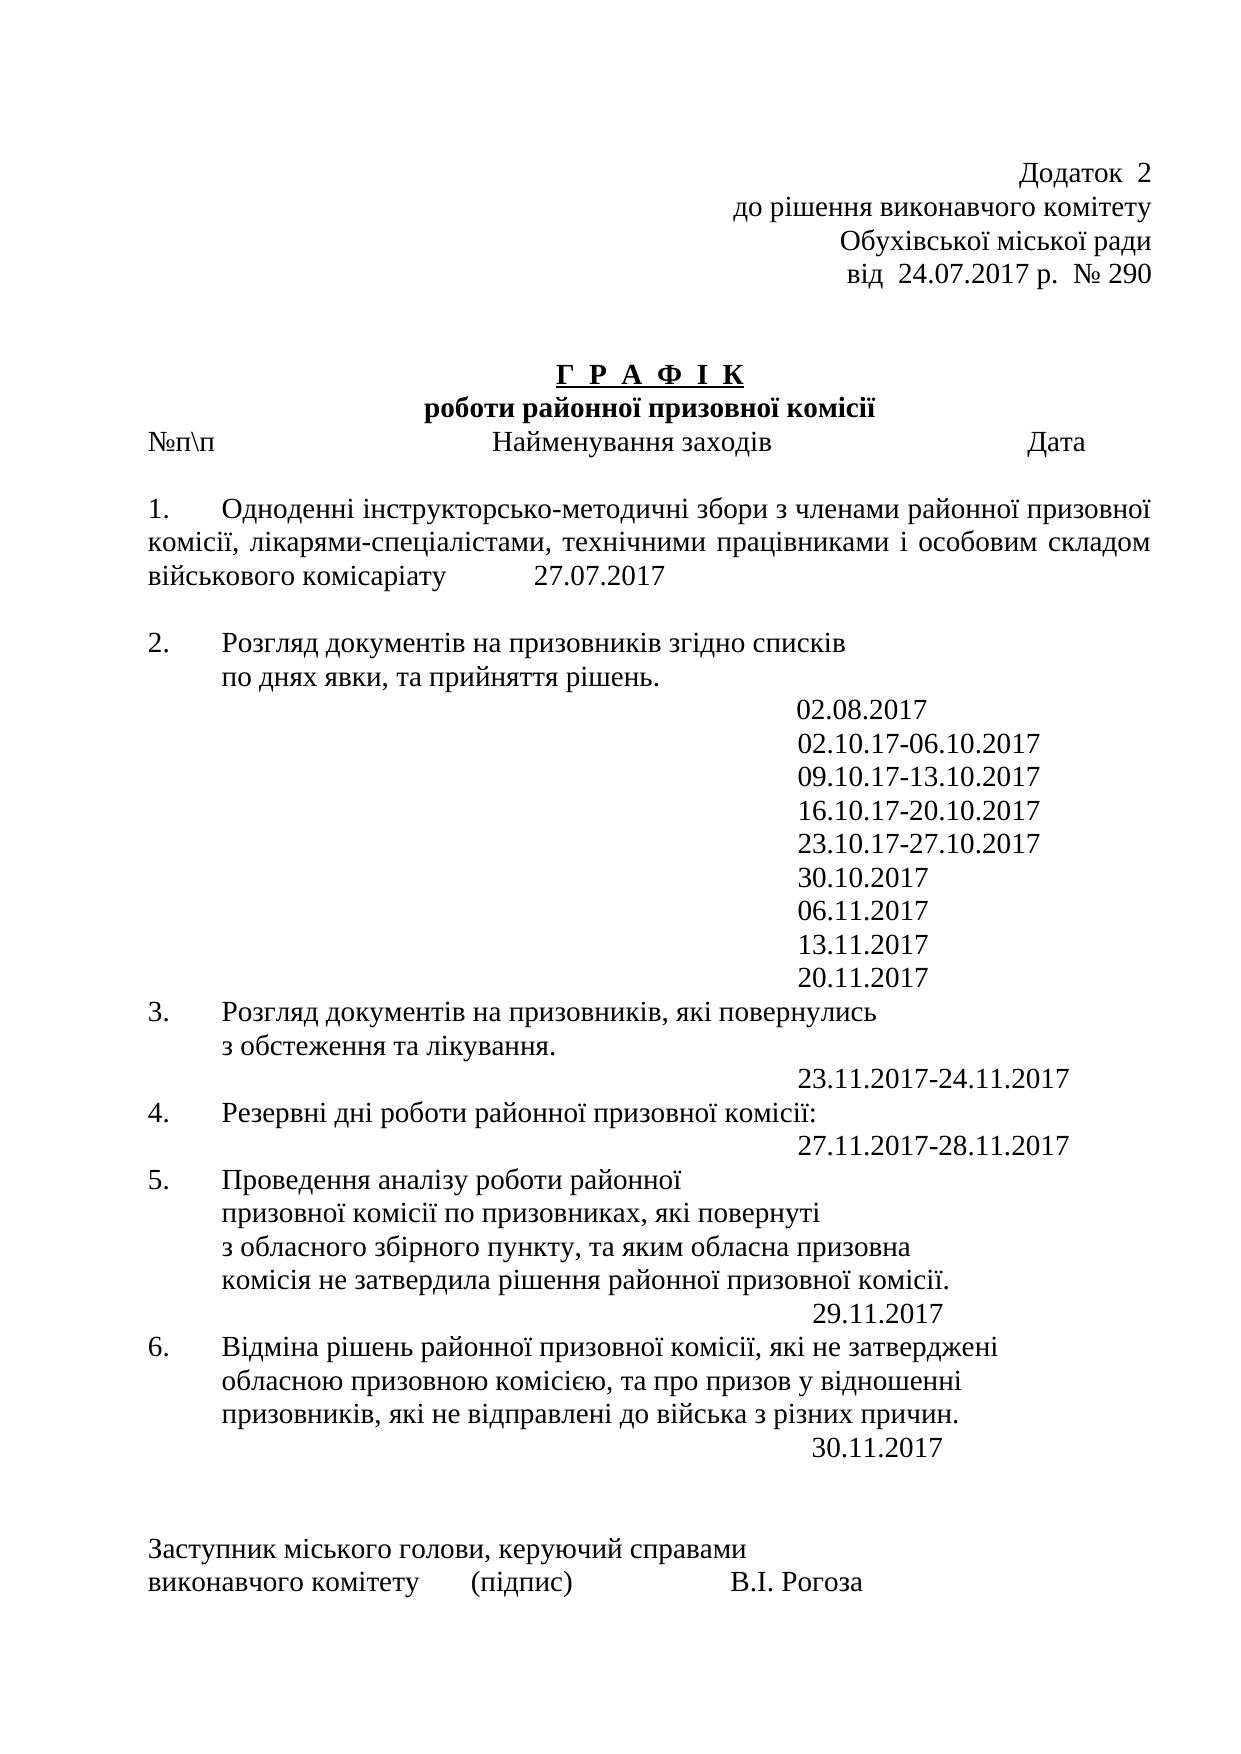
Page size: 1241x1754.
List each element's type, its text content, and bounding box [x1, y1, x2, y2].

text 27.11.2017-28.11.2017 [797, 1128, 1152, 1162]
text 29.11.2017 [812, 1296, 1152, 1329]
text до рішення виконавчого комітету [148, 189, 1152, 223]
text від 24.07.2017 р. № 290 [148, 256, 1152, 290]
text 23.11.2017-24.11.2017 [148, 1061, 1152, 1095]
text призовників, які не відправлені до війська з різних причин. [185, 1397, 1152, 1430]
text 06.11.2017 [797, 893, 1152, 927]
text 3. Розгляд документів на призовників, які повернулись [148, 994, 1152, 1028]
text з обласного збірного пункту, та яким обласна призовна [148, 1229, 1152, 1262]
text виконавчого комітету (підпис) В.І. Рогоза [148, 1564, 1152, 1598]
text роботи районної призовної комісії [148, 390, 1152, 424]
text Додаток 2 [148, 156, 1152, 189]
text 1. Одноденні інструкторсько-методичні збори з членами районної призовної комісії, лікарями-спеціалістами, технічними працівниками і особовим складом військового комісаріату 27.07.2017 [148, 491, 1152, 592]
text №п\п Найменування заходів Дата [148, 424, 1152, 457]
text 23.10.17-27.10.2017 [797, 826, 1152, 860]
text 30.10.2017 [797, 860, 1152, 893]
text 5. Проведення аналізу роботи районної [148, 1162, 1152, 1195]
text 02.10.17-06.10.2017 [797, 726, 1152, 759]
text призовної комісії по призовниках, які повернуті [148, 1195, 1152, 1229]
text 16.10.17-20.10.2017 [797, 793, 1152, 826]
text 02.08.2017 [148, 692, 1152, 726]
text комісія не затвердила рішення районної призовної комісії. [221, 1262, 1152, 1296]
text Заступник міського голови, керуючий справами [148, 1531, 1152, 1564]
text 4. Резервні дні роботи районної призовної комісії: [148, 1095, 1152, 1128]
text 30.11.2017 [811, 1430, 1152, 1464]
text 2. Розгляд документів на призовників згідно списків [148, 625, 1152, 659]
text з обстеження та лікування. [148, 1028, 1152, 1061]
text 6. Відміна рішень районної призовної комісії, які не затверджені [148, 1329, 1152, 1363]
text обласною призовною комісією, та про призов у відношенні [185, 1363, 1152, 1397]
text 20.11.2017 [797, 961, 1152, 994]
text Обухівської міської ради [148, 223, 1152, 256]
text по днях явки, та прийняття рішень. [148, 659, 1152, 692]
text Г Р А Ф І К [148, 357, 1152, 390]
text 13.11.2017 [797, 927, 1152, 961]
text 09.10.17-13.10.2017 [797, 759, 1152, 793]
